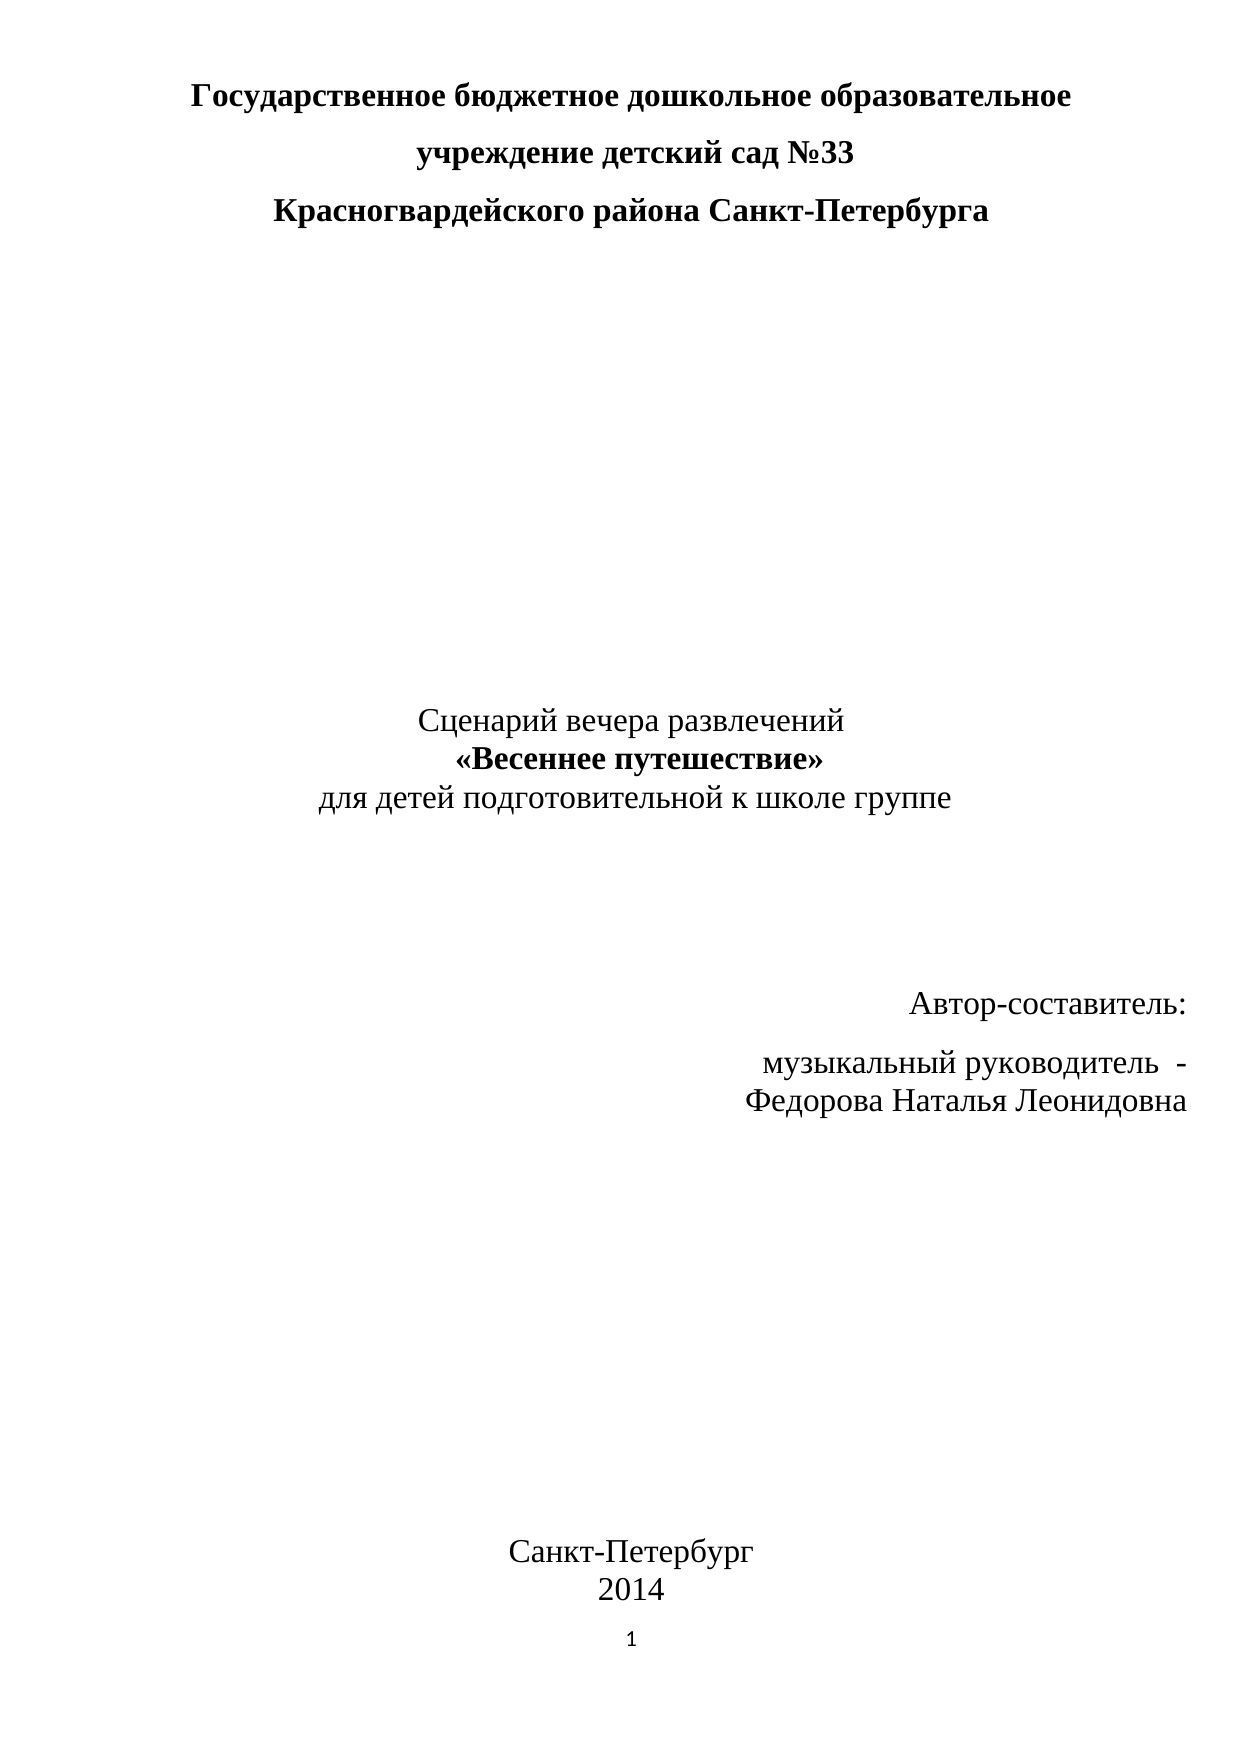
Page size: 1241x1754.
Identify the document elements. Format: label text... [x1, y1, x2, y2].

text Красногвардейского района Санкт-Петербурга [75, 190, 1187, 228]
text Федорова Наталья Леонидовна [75, 1081, 1187, 1119]
text «Весеннее путешествие» [75, 739, 1187, 777]
text Государственное бюджетное дошкольное образовательное [75, 75, 1187, 113]
text учреждение детский сад №33 [75, 132, 1187, 171]
text Автор-составитель: [75, 983, 1187, 1021]
text Сценарий вечера развлечений [75, 700, 1187, 739]
text музыкальный руководитель - [75, 1042, 1187, 1081]
text 2014 [75, 1569, 1187, 1608]
text Санкт-Петербург [75, 1531, 1187, 1569]
text для детей подготовительной к школе группе [75, 777, 1187, 815]
